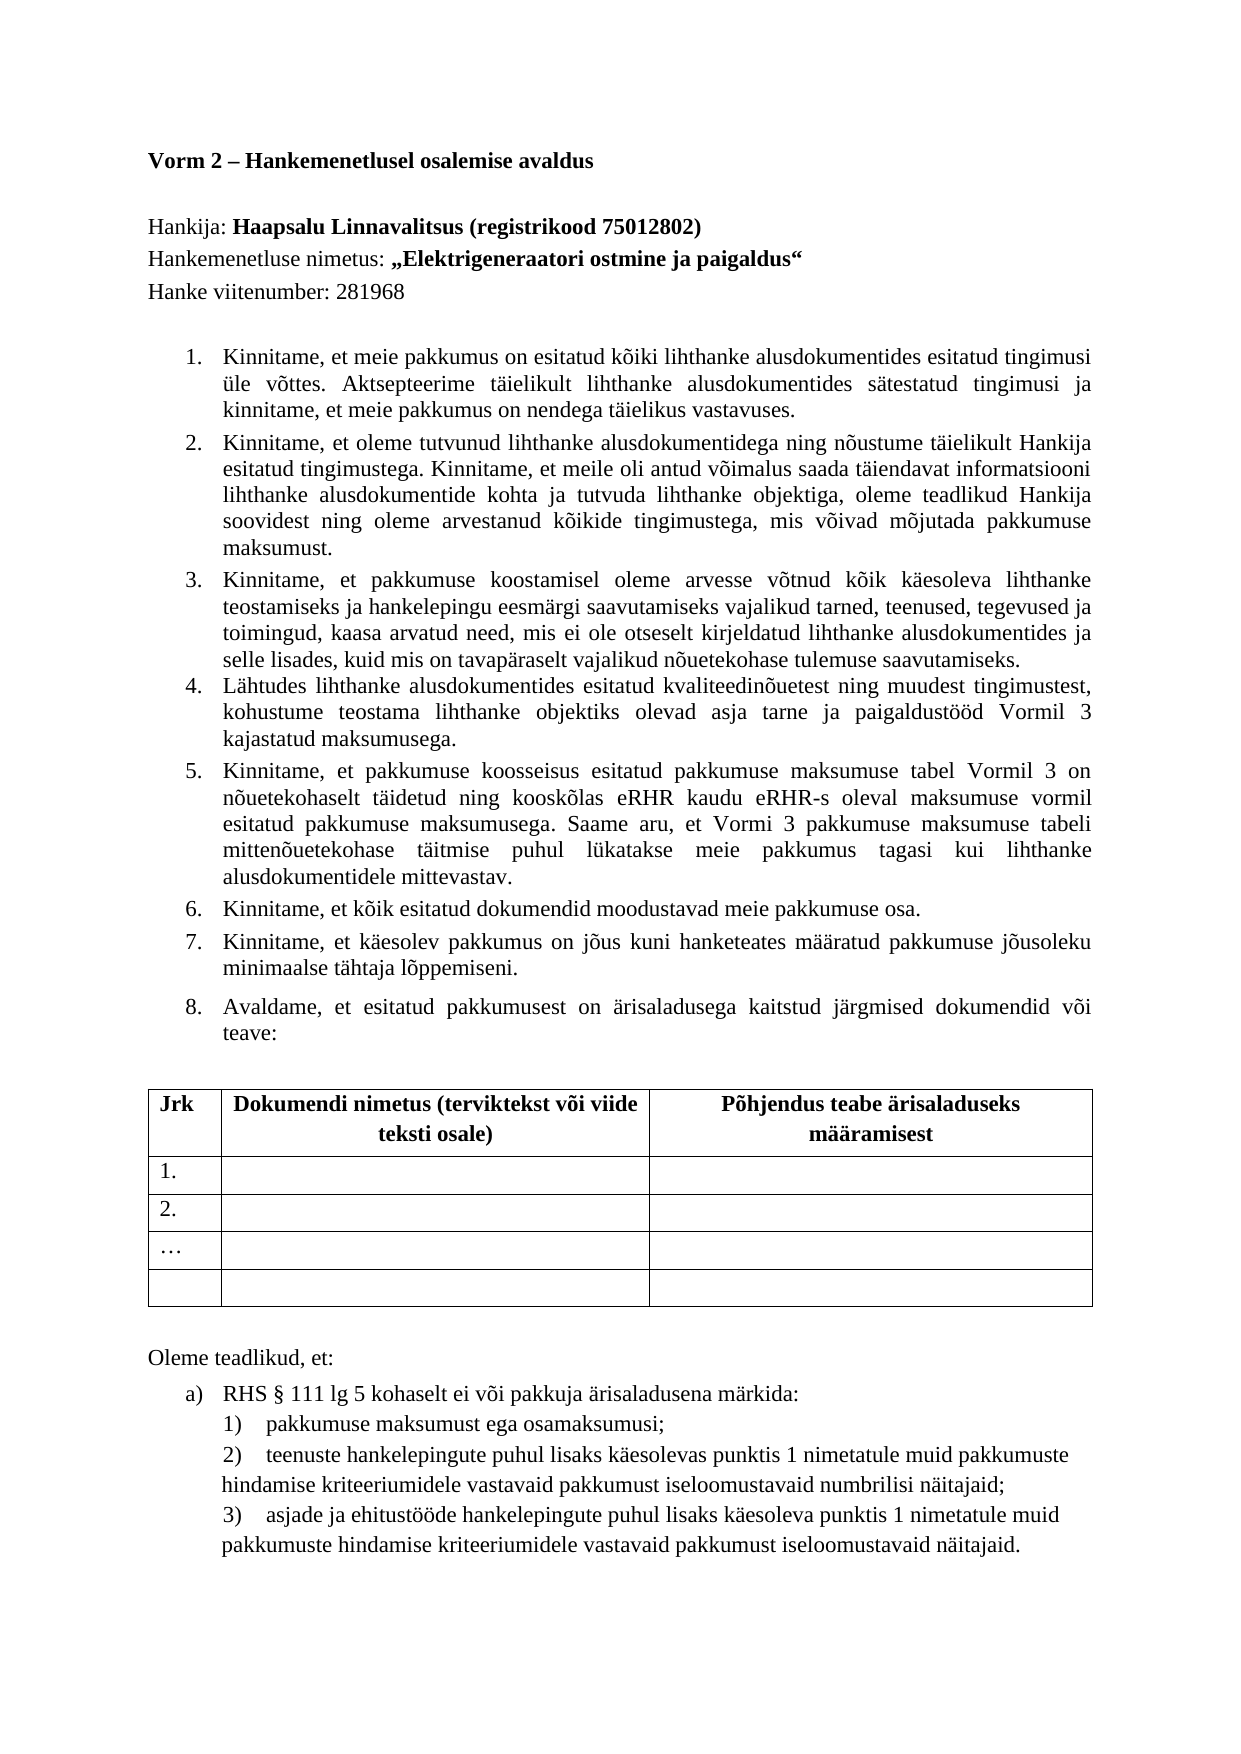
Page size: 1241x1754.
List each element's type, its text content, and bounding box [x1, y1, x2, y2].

text Hankija: Haapsalu Linnavalitsus (registrikood 75012802) [148, 213, 1093, 239]
table_cell 1. [149, 1157, 221, 1194]
list Kinnitame, et pakkumuse koosseisus esitatud pakkumuse maksumuse tabel Vormil 3 on nõuetekohaselt täidetud ning kooskõlas eRHR kaudu eRHR-s oleval maksumuse vormil esitatud pakkumuse maksumusega. Saame aru, et Vormi 3 pakkumuse maksumuse tabeli mittenõuetekohase täitmise puhul lükatakse meie pakkumus tagasi kui lihthanke alusdokumentidele mittevastav. [185, 757, 1093, 889]
table_header Dokumendi nimetus (terviktekst või viide teksti osale) [222, 1090, 649, 1156]
list Kinnitame, et oleme tutvunud lihthanke alusdokumentidega ning nõustume täielikult Hankija esitatud tingimustega. Kinnitame, et meile oli antud võimalus saada täiendavat informatsiooni lihthanke alusdokumentide kohta ja tutvuda lihthanke objektiga, oleme teadlikud Hankija soovidest ning oleme arvestanud kõikide tingimustega, mis võivad mõjutada pakkumuse maksumust. [185, 428, 1093, 560]
table_cell … [149, 1232, 221, 1269]
table_cell [222, 1157, 649, 1194]
table_cell 2. [149, 1195, 221, 1231]
table_cell [222, 1195, 649, 1231]
list pakkumuse maksumust ega osamaksumusi; [221, 1410, 1093, 1437]
text Hankemenetluse nimetus: „Elektrigeneraatori ostmine ja paigaldus“ [148, 245, 1093, 272]
list teenuste hankelepingute puhul lisaks käesolevas punktis 1 nimetatule muid pakkumuste hindamise kriteeriumidele vastavaid pakkumust iseloomustavaid numbrilisi näitajaid; [221, 1441, 1093, 1497]
list Kinnitame, et käesolev pakkumus on jõus kuni hanketeates määratud pakkumuse jõusoleku minimaalse tähtaja lõppemiseni. [185, 928, 1093, 981]
list RHS § 111 lg 5 kohaselt ei või pakkuja ärisaladusena märkida: [185, 1380, 1093, 1407]
table_cell [222, 1232, 649, 1269]
list Kinnitame, et pakkumuse koostamisel oleme arvesse võtnud kõik käesoleva lihthanke teostamiseks ja hankelepingu eesmärgi saavutamiseks vajalikud tarned, teenused, tegevused ja toimingud, kaasa arvatud need, mis ei ole otseselt kirjeldatud lihthanke alusdokumentides ja selle lisades, kuid mis on tavapäraselt vajalikud nõuetekohase tulemuse saavutamiseks. [185, 567, 1093, 672]
table_header Jrk [149, 1090, 221, 1156]
table_header Põhjendus teabe ärisaladuseks määramisest [650, 1090, 1092, 1156]
list Lähtudes lihthanke alusdokumentides esitatud kvaliteedinõuetest ning muudest tingimustest, kohustume teostama lihthanke objektiks olevad asja tarne ja paigaldustööd Vormil 3 kajastatud maksumusega. [185, 672, 1093, 751]
text Hanke viitenumber: 281968 [148, 278, 1093, 304]
table_cell [650, 1270, 1092, 1306]
list Kinnitame, et kõik esitatud dokumendid moodustavad meie pakkumuse osa. [185, 895, 1093, 922]
text Oleme teadlikud, et: [148, 1344, 1093, 1370]
list Kinnitame, et meie pakkumus on esitatud kõiki lihthanke alusdokumentides esitatud tingimusi üle võttes. Aktsepteerime täielikult lihthanke alusdokumentides sätestatud tingimusi ja kinnitame, et meie pakkumus on nendega täielikus vastavuses. [185, 343, 1093, 422]
text Vorm 2 – Hankemenetlusel osalemise avaldus [148, 148, 1093, 174]
table_cell [650, 1195, 1092, 1231]
list asjade ja ehitustööde hankelepingute puhul lisaks käesoleva punktis 1 nimetatule muid pakkumuste hindamise kriteeriumidele vastavaid pakkumust iseloomustavaid näitajaid. [221, 1501, 1093, 1558]
table_cell [650, 1232, 1092, 1269]
table_cell [149, 1270, 221, 1306]
table_cell [222, 1270, 649, 1306]
table_cell [650, 1157, 1092, 1194]
list Avaldame, et esitatud pakkumusest on ärisaladusega kaitstud järgmised dokumendid või teave: [185, 993, 1093, 1046]
